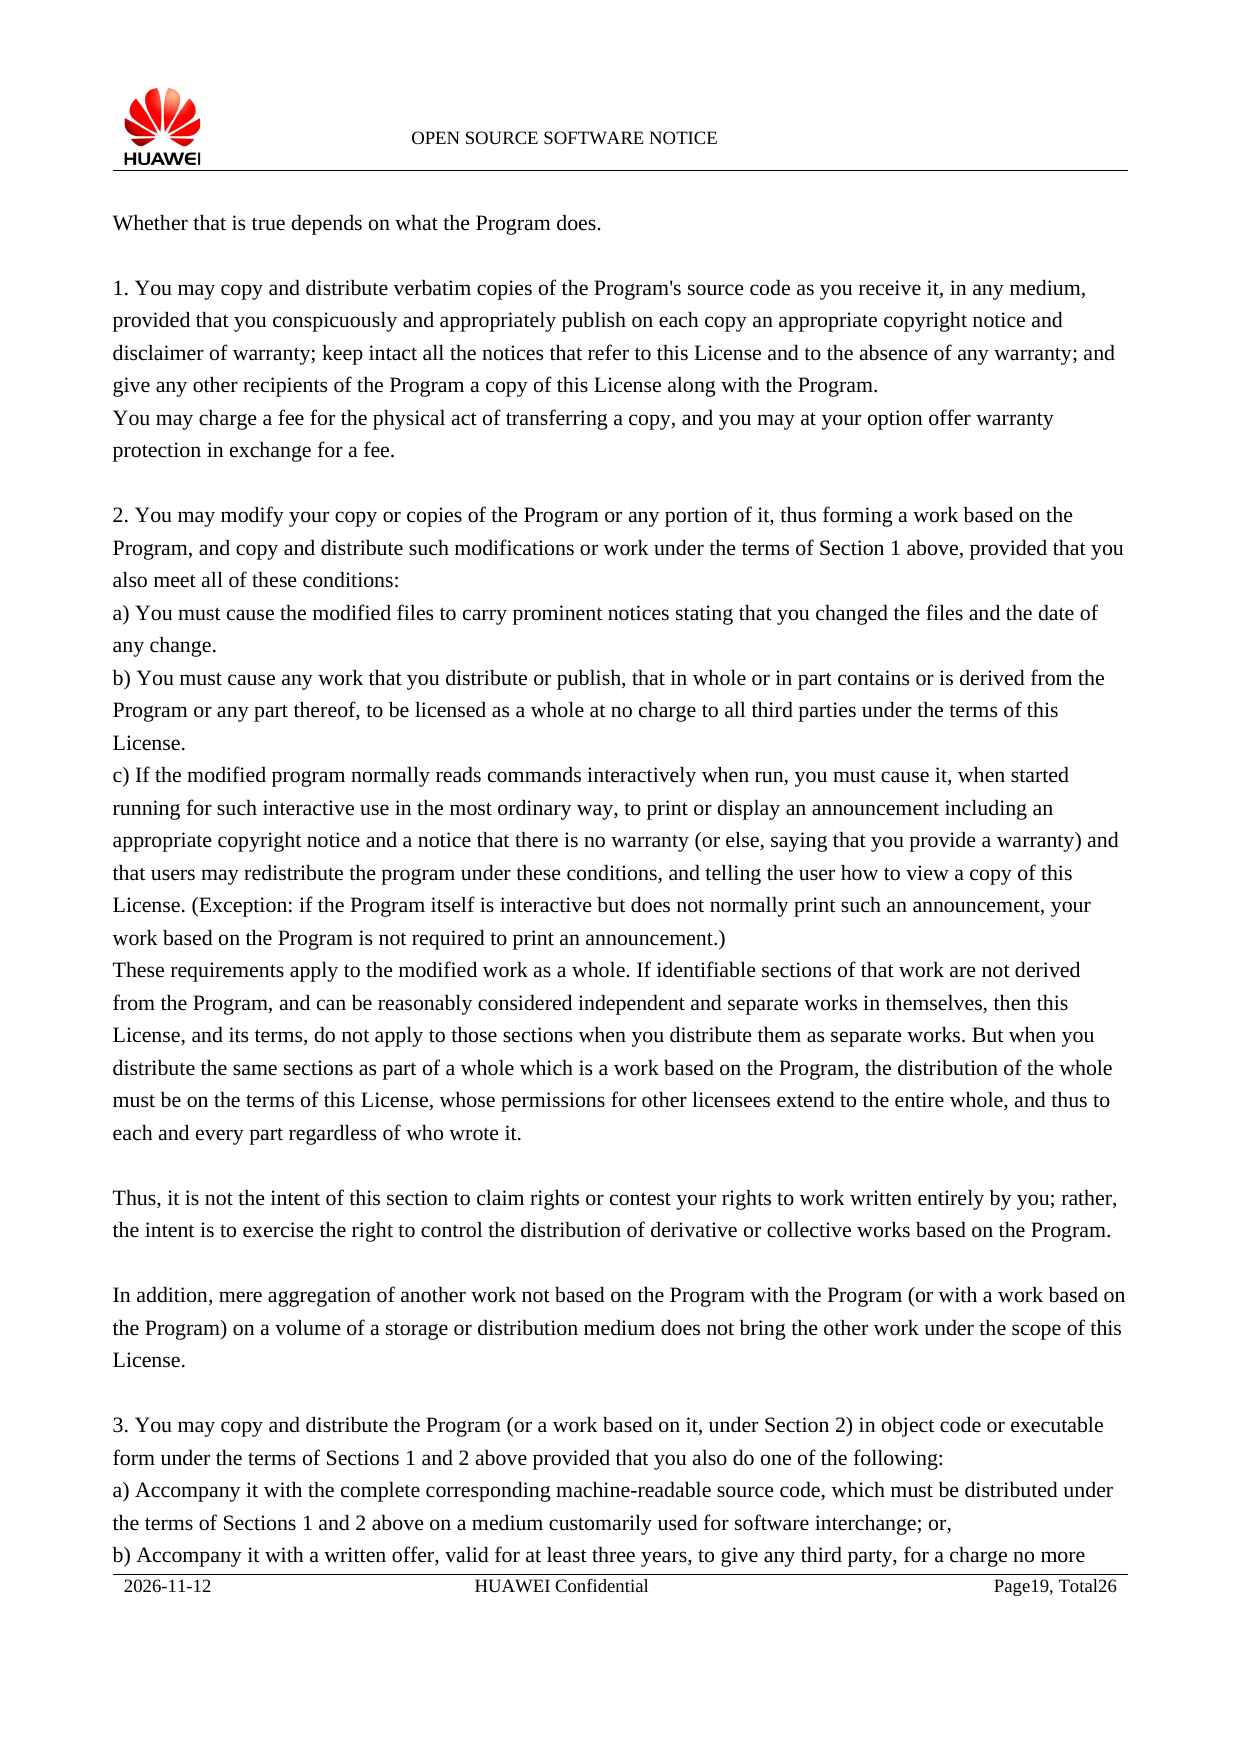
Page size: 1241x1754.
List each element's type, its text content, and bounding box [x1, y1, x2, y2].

picture [124, 88, 201, 165]
